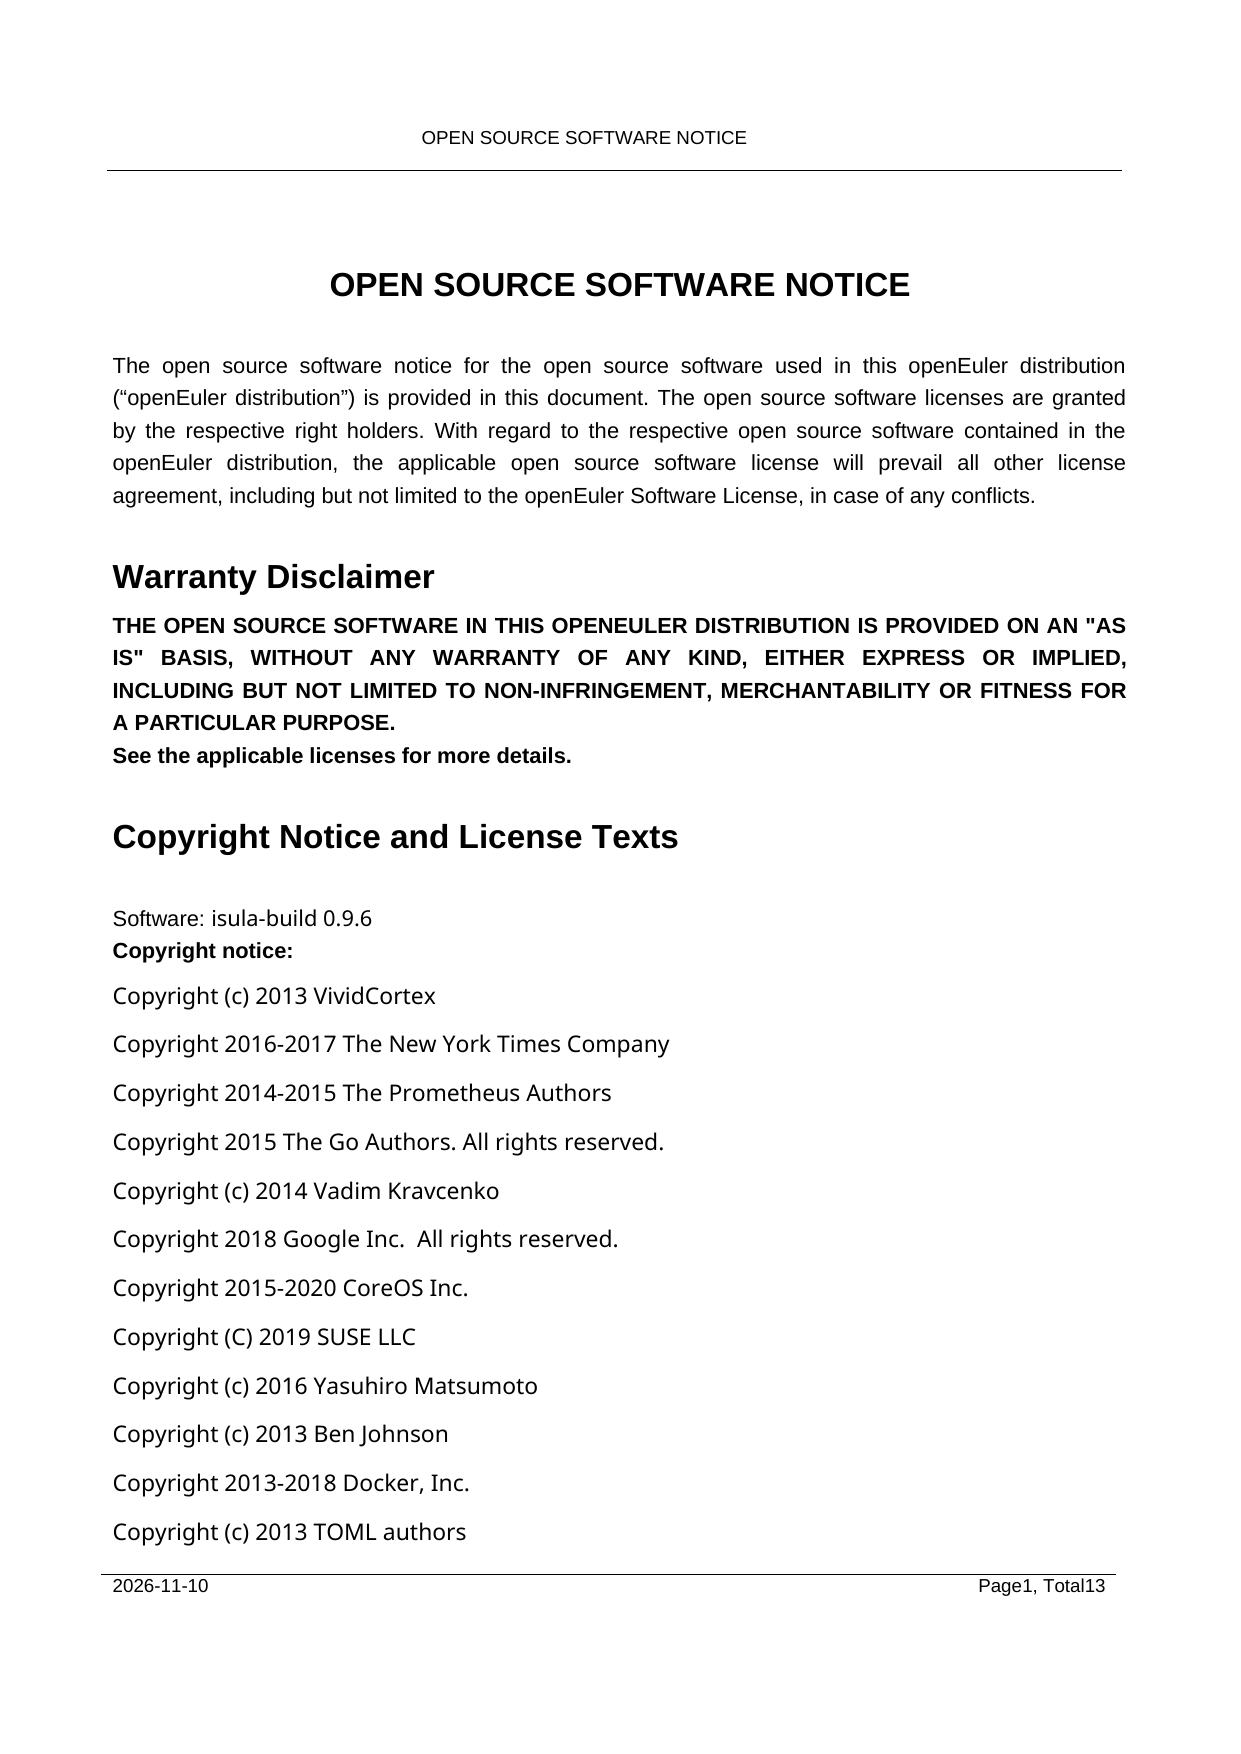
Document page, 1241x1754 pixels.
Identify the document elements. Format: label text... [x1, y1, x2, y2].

text Copyright notice: [112, 934, 1128, 966]
text OPEN SOURCE SOFTWARE NOTICE [112, 251, 1128, 316]
text Warranty Disclaimer [112, 544, 1128, 609]
text Copyright Notice and License Texts [112, 804, 1128, 869]
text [112, 979, 1128, 1548]
text Software: isula-build 0.9.6 [112, 901, 1128, 934]
text THE OPEN SOURCE SOFTWARE IN THIS OPENEULER DISTRIBUTION IS PROVIDED ON AN "AS IS" BASIS, WITHOUT ANY WARRANTY OF ANY KIND, EITHER EXPRESS OR IMPLIED, INCLUDING BUT NOT LIMITED TO NON-INFRINGEMENT, MERCHANTABILITY OR FITNESS FOR A PARTICULAR PURPOSE. See the applicable licenses for more details. [112, 609, 1128, 771]
text The open source software notice for the open source software used in this openEuler distribution (“openEuler distribution”) is provided in this document. The open source software licenses are granted by the respective right holders. With regard to the respective open source software contained in the openEuler distribution, the applicable open source software license will prevail all other license agreement, including but not limited to the openEuler Software License, in case of any conflicts. [112, 349, 1128, 511]
